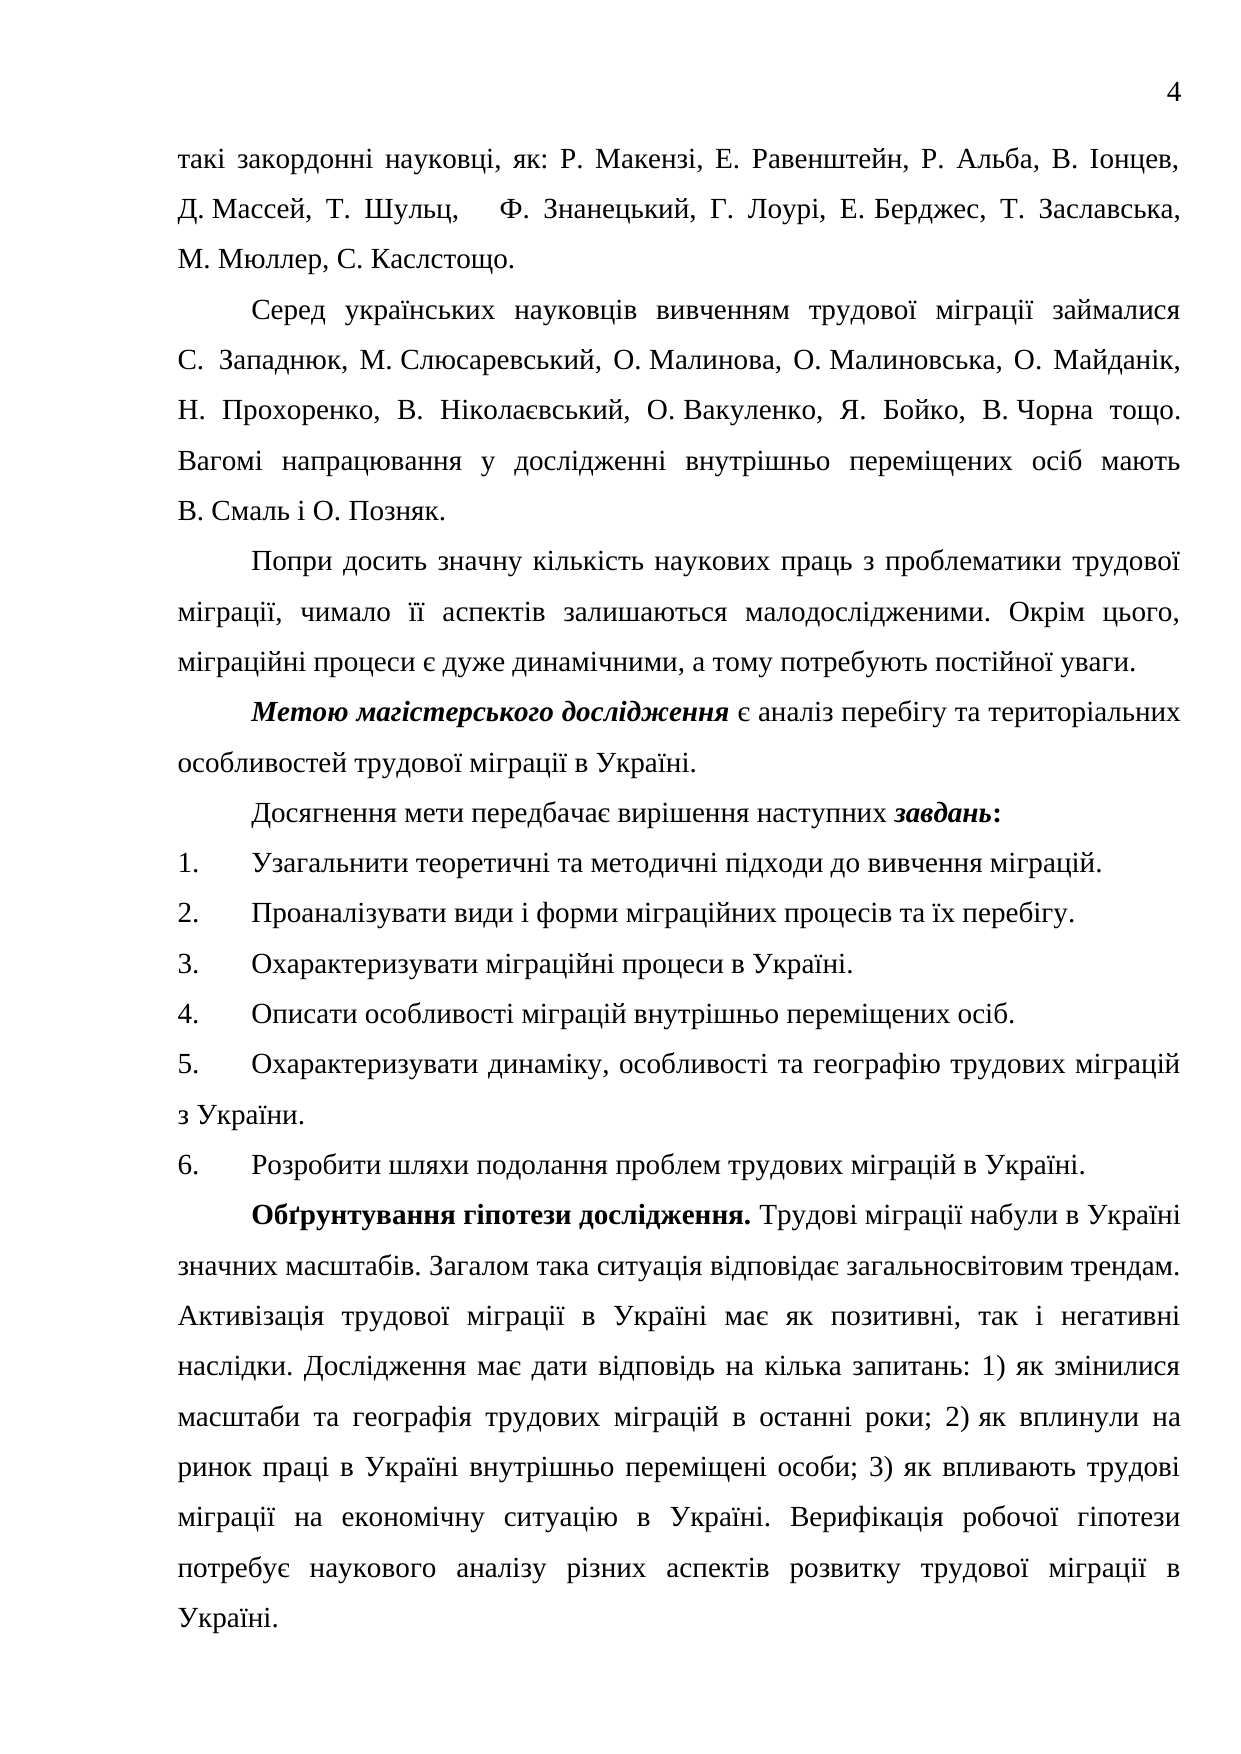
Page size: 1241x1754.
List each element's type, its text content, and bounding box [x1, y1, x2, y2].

list Охарактеризувати динаміку, особливості та географію трудових міграцій з України. [177, 1047, 1181, 1130]
text Попри досить значну кількість наукових праць з проблематики трудової міграції, чимало її аспектів залишаються малодослідженими. Окрім цього, міграційні процеси є дуже динамічними, а тому потребують постійної уваги. [177, 543, 1181, 678]
text Серед українських науковців вивченням трудової міграції займалися С. Западнюк, М. Слюсаревський, О. Малинова, О. Малиновська, О. Майданік, Н. Прохоренко, В. Ніколаєвський, О. Вакуленко, Я. Бойко, В. Чорна тощо. Вагомі напрацювання у дослідженні внутрішньо переміщених осіб мають В. Смаль і О. Позняк. [177, 292, 1181, 527]
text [177, 141, 1181, 275]
list Проаналізувати види і форми міграційних процесів та їх перебігу. [177, 896, 1181, 929]
list Описати особливості міграцій внутрішньо переміщених осіб. [177, 996, 1181, 1030]
text Метою магістерського дослідження є аналіз перебігу та територіальних особливостей трудової міграції в Україні. [177, 694, 1181, 778]
text Досягнення мети передбачає вирішення наступних завдань: [177, 795, 1181, 828]
list Розробити шляхи подолання проблем трудових міграцій в Україні. [177, 1147, 1181, 1181]
list Охарактеризувати міграційні процеси в Україні. [177, 946, 1181, 979]
list Узагальнити теоретичні та методичні підходи до вивчення міграцій. [177, 845, 1181, 879]
text Обґрунтування гіпотези дослідження. Трудові міграції набули в Україні значних масштабів. Загалом така ситуація відповідає загальносвітовим трендам. Активізація трудової міграції в Україні має як позитивні, так і негативні наслідки. Дослідження має дати відповідь на кілька запитань: 1) як змінилися масштаби та географія трудових міграцій в останні роки; 2) як вплинули на ринок праці в Україні внутрішньо переміщені особи; 3) як впливають трудові міграції на економічну ситуацію в Україні. Верифікація робочої гіпотези потребує наукового аналізу різних аспектів розвитку трудової міграції в Україні. [177, 1197, 1181, 1633]
